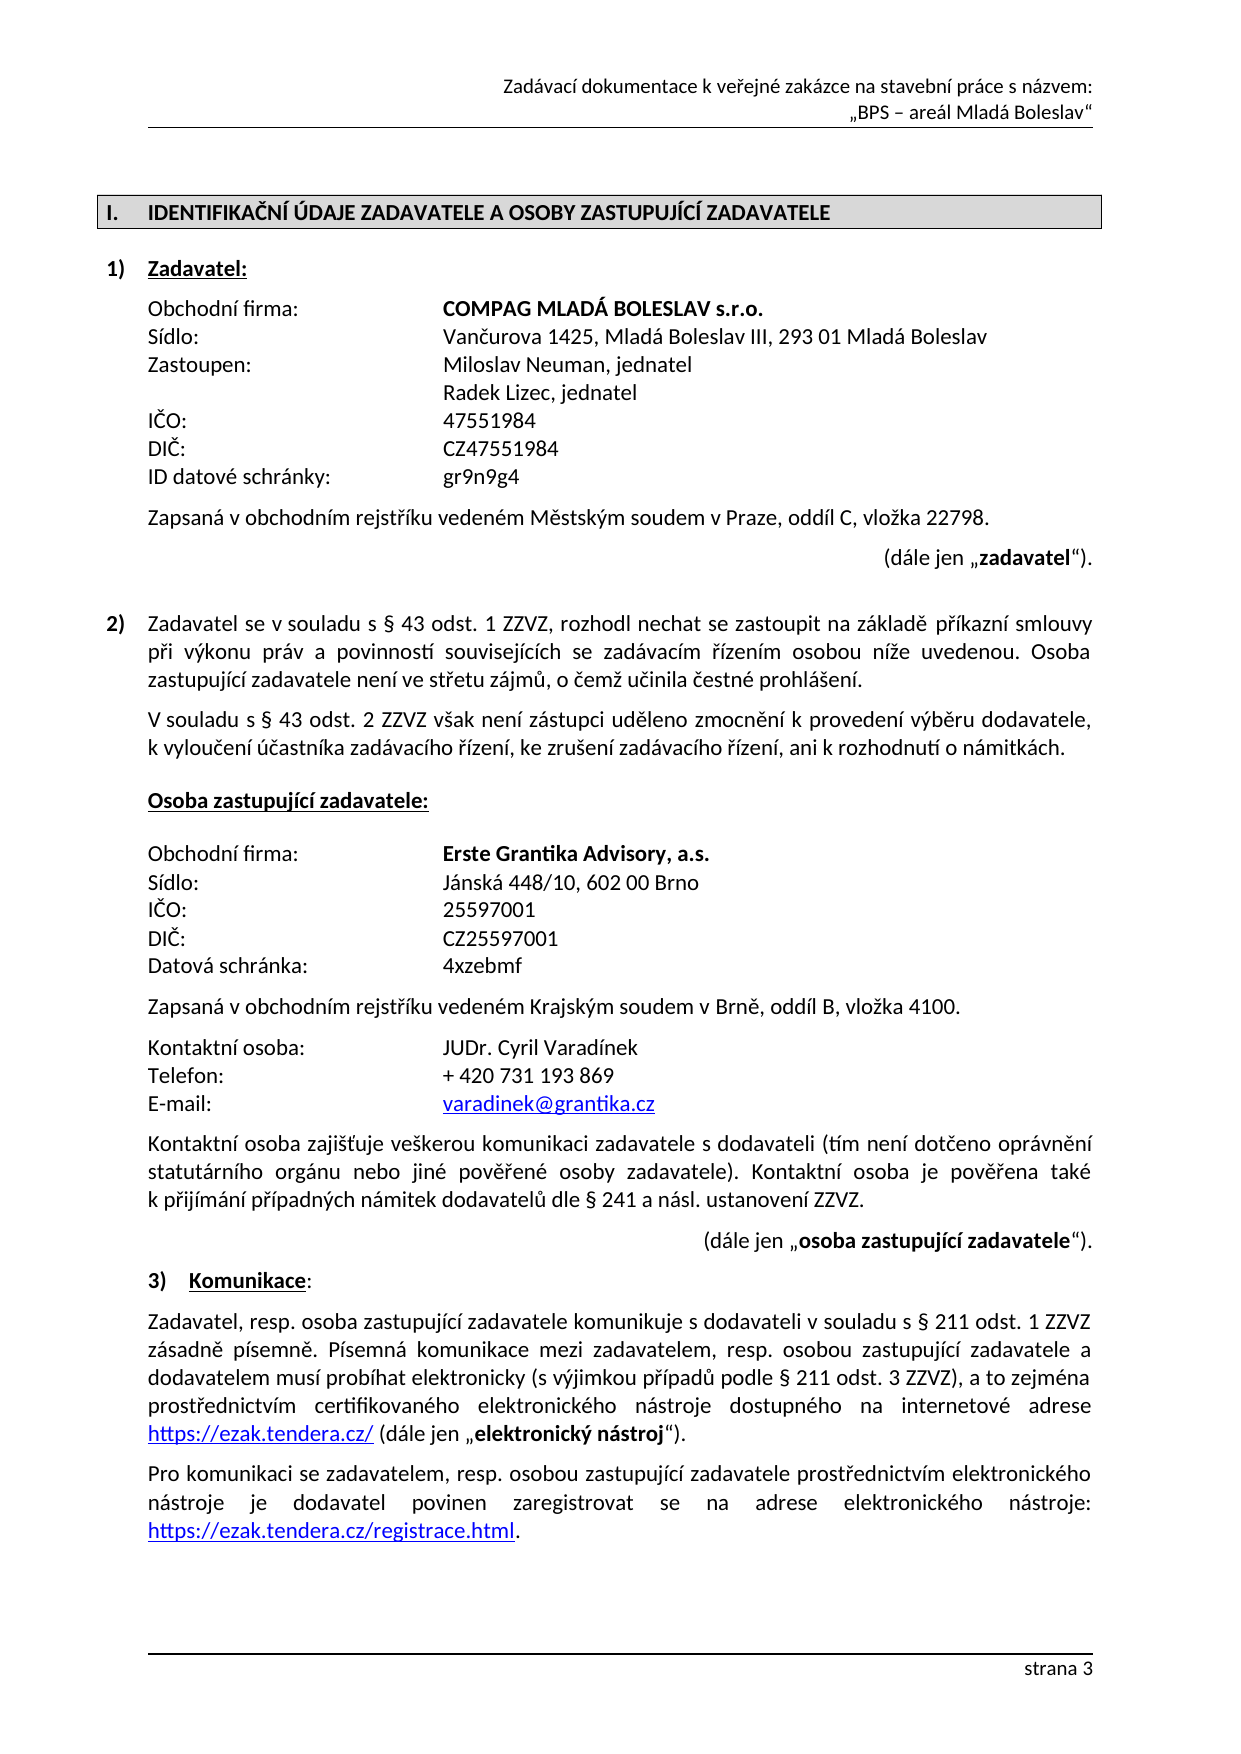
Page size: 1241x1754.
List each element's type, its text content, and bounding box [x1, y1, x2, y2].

text IČO: 47551984 [148, 406, 1093, 434]
text DIČ: CZ47551984 [148, 434, 1093, 462]
text Zapsaná v obchodním rejstříku vedeném Městským soudem v Praze, oddíl C, vložka 22798. [148, 503, 1093, 531]
text (dále jen „zadavatel“). [148, 543, 1093, 571]
text Radek Lizec, jednatel [148, 378, 1093, 406]
text DIČ: CZ25597001 [148, 924, 1093, 952]
text Datová schránka: 4xzebmf [148, 952, 1093, 980]
subtitle Zadavatel se v souladu s § 43 odst. 1 ZZVZ, rozhodl nechat se zastoupit na základě příkazní smlouvy při výkonu práv a povinností souvisejících se zadávacím řízením osobou níže uvedenou. Osoba zastupující zadavatele není ve střetu zájmů, o čemž učinila čestné prohlášení. [106, 609, 1093, 693]
subtitle Zadavatel: [106, 254, 1093, 282]
text E-mail: varadinek@grantika.cz [148, 1089, 1093, 1117]
text Pro komunikaci se zadavatelem, resp. osobou zastupující zadavatele prostřednictvím elektronického nástroje je dodavatel povinen zaregistrovat se na adrese elektronického nástroje: https://ezak.tendera.cz/registrace.html. [148, 1459, 1093, 1544]
subtitle IDENTIFIKAČNÍ ÚDAJE ZADAVATELE A OSOBY ZASTUPUJÍCÍ ZADAVATELE [98, 196, 1101, 228]
list Komunikace: [148, 1266, 1093, 1294]
text Sídlo: Vančurova 1425, Mladá Boleslav III, 293 01 Mladá Boleslav [148, 322, 1093, 350]
text Zapsaná v obchodním rejstříku vedeném Krajským soudem v Brně, oddíl B, vložka 4100. [148, 992, 1093, 1020]
text Osoba zastupující zadavatele: [148, 787, 1093, 814]
text Obchodní firma: Erste Grantika Advisory, a.s. [148, 839, 1093, 868]
text Zastoupen: Miloslav Neuman, jednatel [148, 350, 1093, 378]
text Sídlo: Jánská 448/10, 602 00 Brno [148, 868, 1093, 896]
text IČO: 25597001 [148, 896, 1093, 924]
text (dále jen „osoba zastupující zadavatele“). [148, 1226, 1093, 1254]
text ID datové schránky: gr9n9g4 [148, 462, 1093, 490]
text Kontaktní osoba: JUDr. Cyril Varadínek [148, 1033, 1093, 1061]
text Zadavatel, resp. osoba zastupující zadavatele komunikuje s dodavateli v souladu s § 211 odst. 1 ZZVZ zásadně písemně. Písemná komunikace mezi zadavatelem, resp. osobou zastupující zadavatele a dodavatelem musí probíhat elektronicky (s výjimkou případů podle § 211 odst. 3 ZZVZ), a to zejména prostřednictvím certifikovaného elektronického nástroje dostupného na internetové adrese https://ezak.tendera.cz/ (dále jen „elektronický nástroj“). [148, 1307, 1093, 1447]
text Telefon: + 420 731 193 869 [148, 1061, 1093, 1089]
text V souladu s § 43 odst. 2 ZZVZ však není zástupci uděleno zmocnění k provedení výběru dodavatele, k vyloučení účastníka zadávacího řízení, ke zrušení zadávacího řízení, ani k rozhodnutí o námitkách. [148, 706, 1093, 762]
text Kontaktní osoba zajišťuje veškerou komunikaci zadavatele s dodavateli (tím není dotčeno oprávnění statutárního orgánu nebo jiné pověřené osoby zadavatele). Kontaktní osoba je pověřena také k přijímání případných námitek dodavatelů dle § 241 a násl. ustanovení ZZVZ. [148, 1129, 1093, 1213]
text Obchodní firma: COMPAG MLADÁ BOLESLAV s.r.o. [148, 294, 1093, 322]
